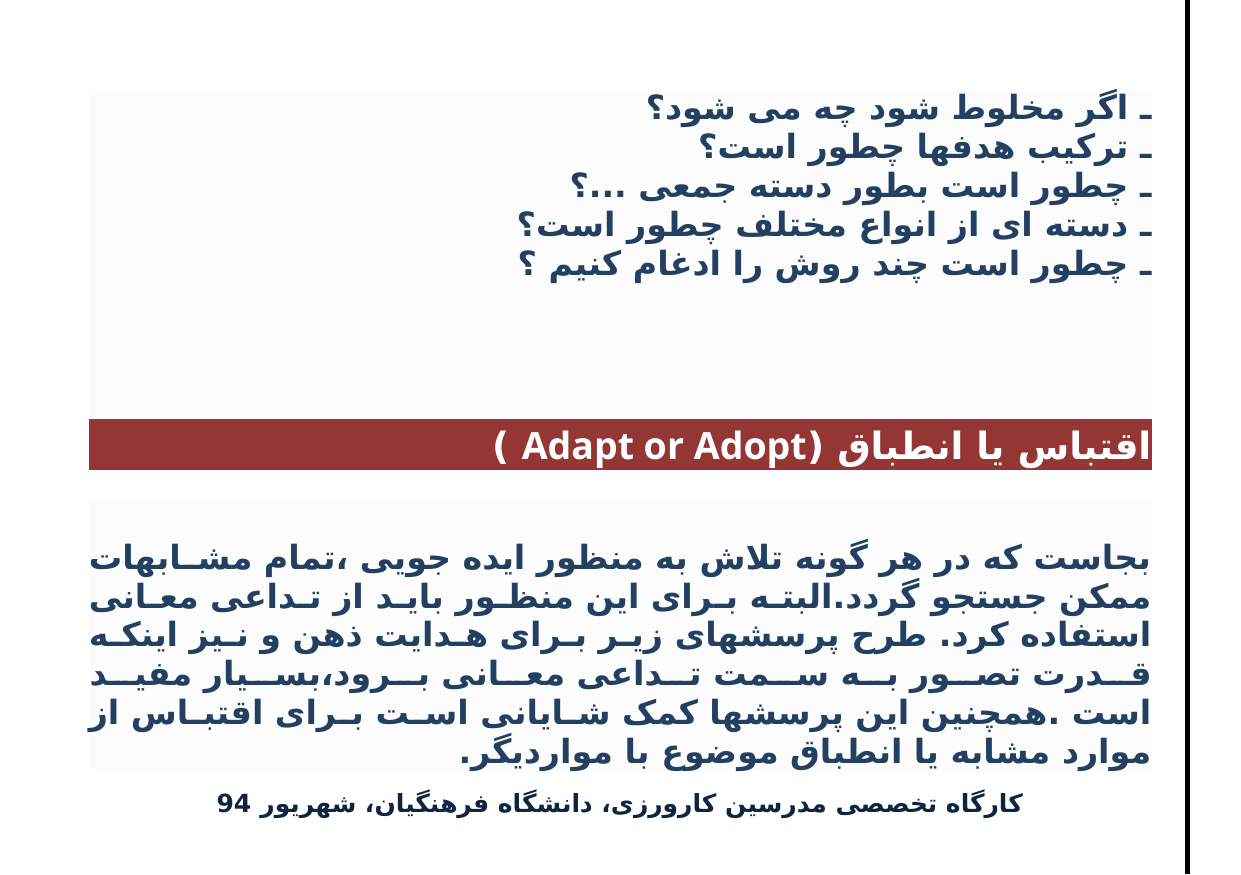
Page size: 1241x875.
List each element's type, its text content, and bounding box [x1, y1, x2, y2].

text ـ چطور است بطور دسته جمعی ...؟ [89, 166, 1152, 205]
text ـ ترکیب هدفها چطور است؟ [89, 127, 1152, 166]
text ـ اگر مخلوط شود چه می شود؟ [89, 89, 1152, 127]
text ـ دسته ای از انواع مختلف چطور است؟ [89, 205, 1152, 244]
text ـ چطور است چند روش را ادغام کنیم ؟ [89, 244, 1152, 283]
text بجاست که در هر گونه تلاش به منظور ایده جویی ،تمام مشابهات ممکن جستجو گردد.البته برای این منظور باید از تداعی معانی استفاده کرد. طرح پرسشهای زیر برای هدایت ذهن و نیز اینکه قدرت تصور به سمت تداعی معانی برود،بسیار مفید است .همچنین این پرسشها کمک شایانی است برای اقتباس از موارد مشابه یا انطباق موضوع با مواردیگر. [89, 499, 1152, 771]
text اقتباس یا انطباق (Adapt or Adopt ) [89, 419, 1152, 470]
